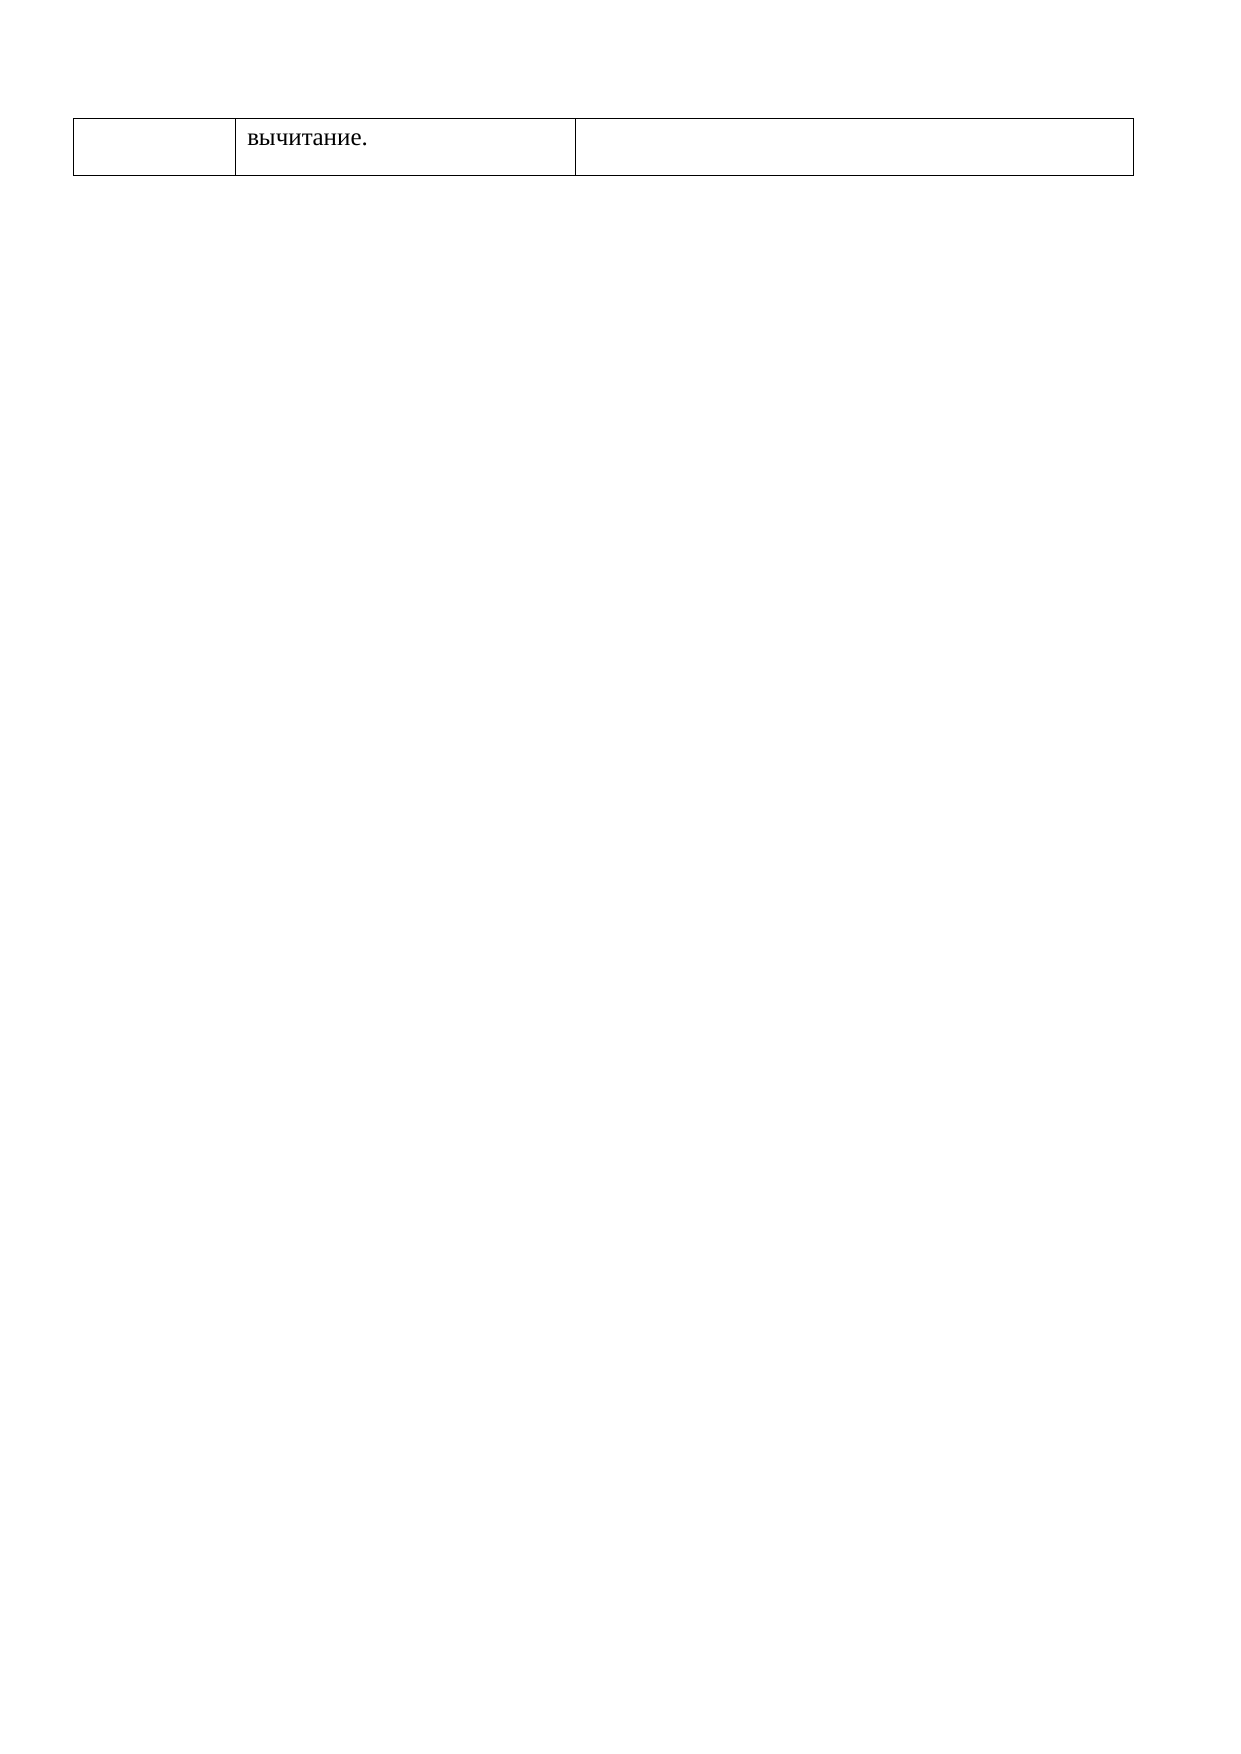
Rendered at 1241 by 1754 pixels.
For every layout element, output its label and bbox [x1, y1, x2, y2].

table_cell [74, 119, 235, 175]
table_cell [576, 119, 1133, 175]
table_cell [236, 119, 575, 175]
